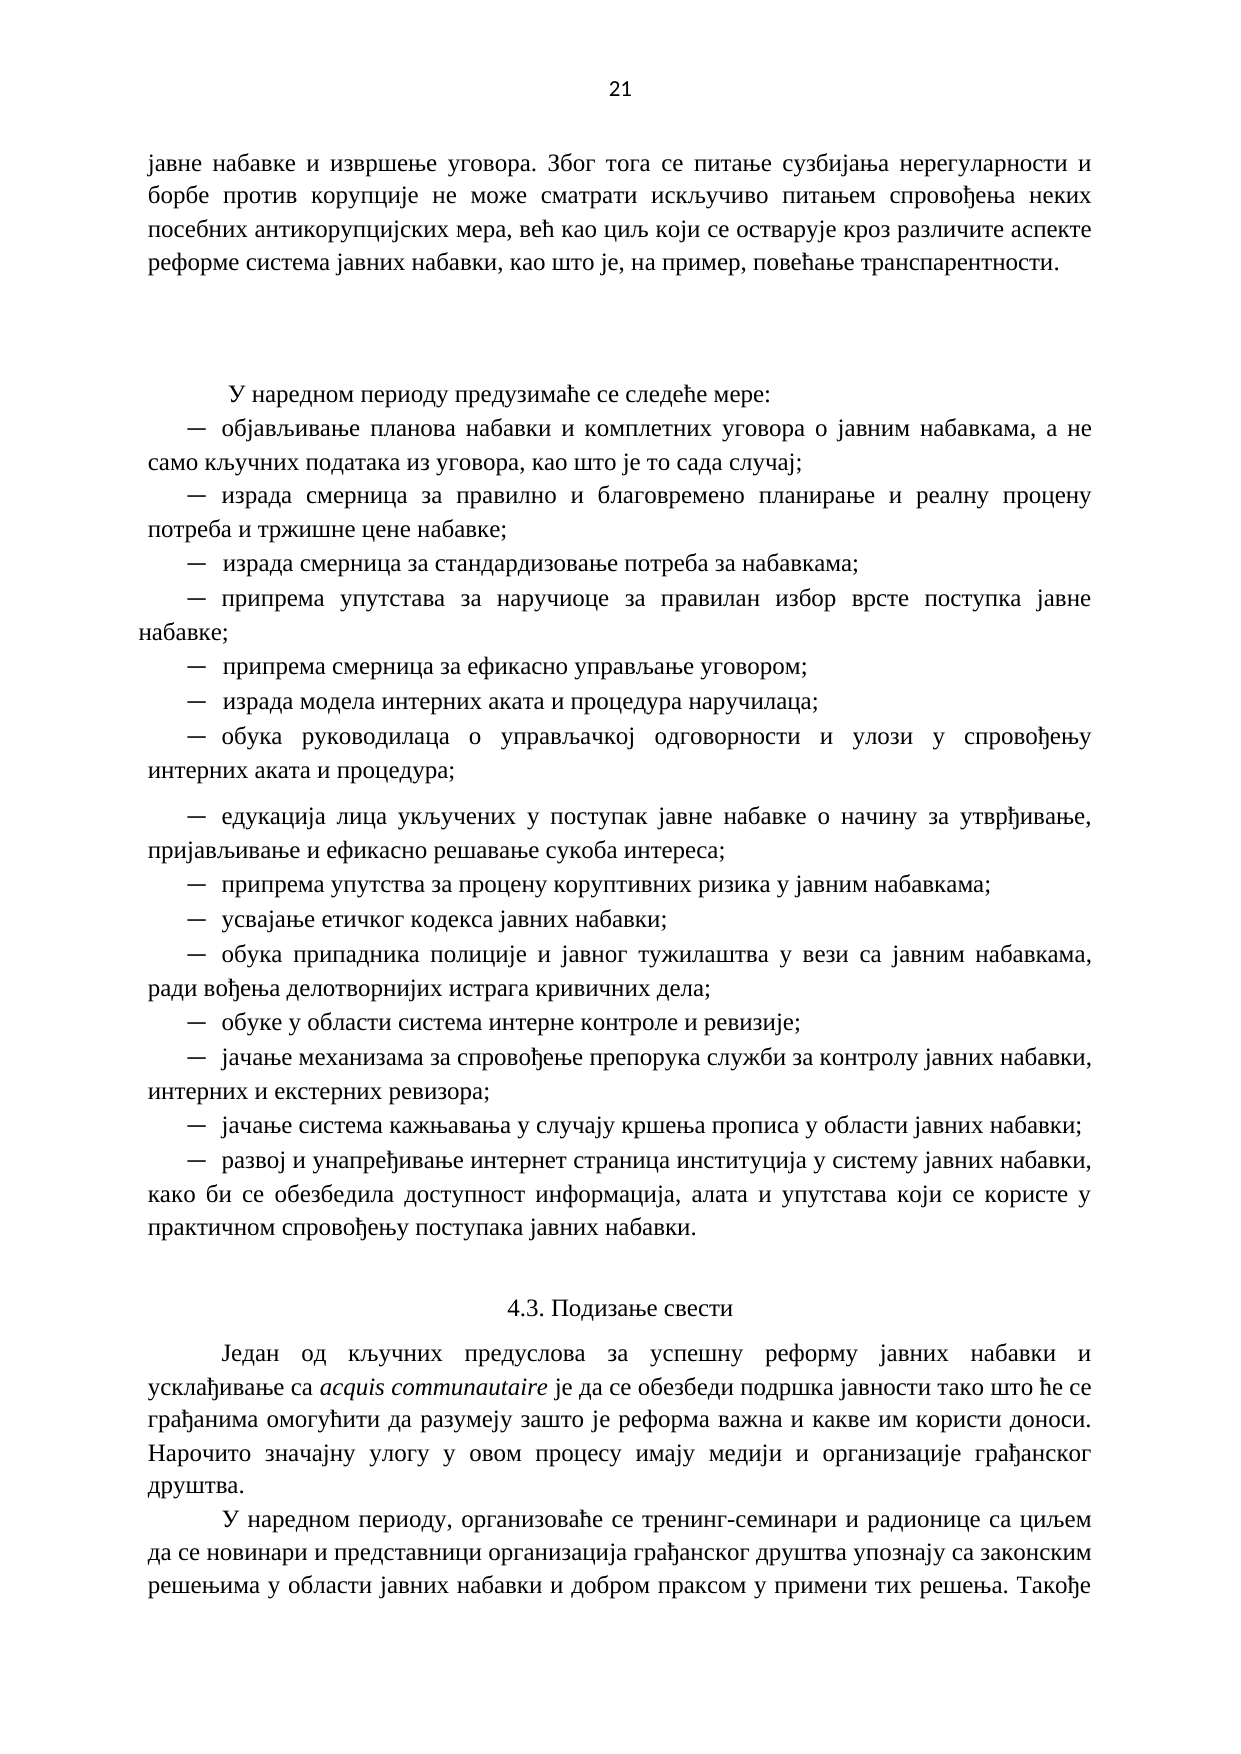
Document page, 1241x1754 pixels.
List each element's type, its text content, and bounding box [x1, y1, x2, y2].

list израда модела интерних аката и процедура наручилаца; [185, 685, 1093, 716]
text У наредном периоду предузимаће се следеће мере: [148, 379, 1093, 407]
list припрема упутства за процену коруптивних ризика у јавним набавкама; [148, 868, 1093, 899]
list припрема смерница за ефикасно управљање уговором; [185, 650, 1093, 681]
text Један од кључних предуслова за успешну реформу јавних набавки и усклађивање са acquis communautaire је да се обезбеди подршка јавности тако што ће се грађанима омогућити да разумеју зашто је реформа важна и какве им користи доноси. Нарочито значајну улогу у овом процесу имају медији и организације грађанског друштва. [148, 1338, 1093, 1499]
list припрема упутстава за наручиоце за правилан избор врсте поступка јавне набавке; [138, 582, 1093, 646]
list јачање механизама за спровођење препорука служби за контролу јавних набавки, интерних и екстерних ревизора; [148, 1041, 1093, 1105]
list едукација лица укључених у поступак јавне набавке о начину за утврђивање, пријављивање и ефикасно решавање сукоба интереса; [148, 801, 1093, 864]
list израда смерница за стандардизовање потреба за набавкама; [185, 547, 1093, 578]
list јачање система кажњавања у случају кршења прописа у области јавних набавки; [148, 1109, 1093, 1139]
list усвајање етичког кодекса јавних набавки; [148, 903, 1093, 934]
list израда смерница за правилно и благовремено планирање и реалну процену потреба и тржишне цене набавке; [148, 479, 1093, 543]
list обука припадника полиције и јавног тужилаштва у вези са јавним набавкама, ради вођења делотворнијих истрага кривичних дела; [148, 938, 1093, 1002]
list објављивање планова набавки и комплетних уговора о јавним набавкама, а не само кључних података из уговора, као што је то сада случај; [148, 412, 1093, 475]
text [148, 1504, 1093, 1598]
list развој и унапређивање интернет страница институција у систему јавних набавки, како би се обезбедила доступност информација, алата и упутстава који се користе у практичном спровођењу поступака јавних набавки. [148, 1144, 1093, 1241]
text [148, 148, 1093, 275]
text 4.3. Подизање свести [148, 1293, 1093, 1322]
list обуке у области система интерне контроле и ревизије; [148, 1006, 1093, 1037]
list обука руководилаца о управљачкој одговорности и улози у спровођењу интерних аката и процедура; [148, 720, 1093, 784]
